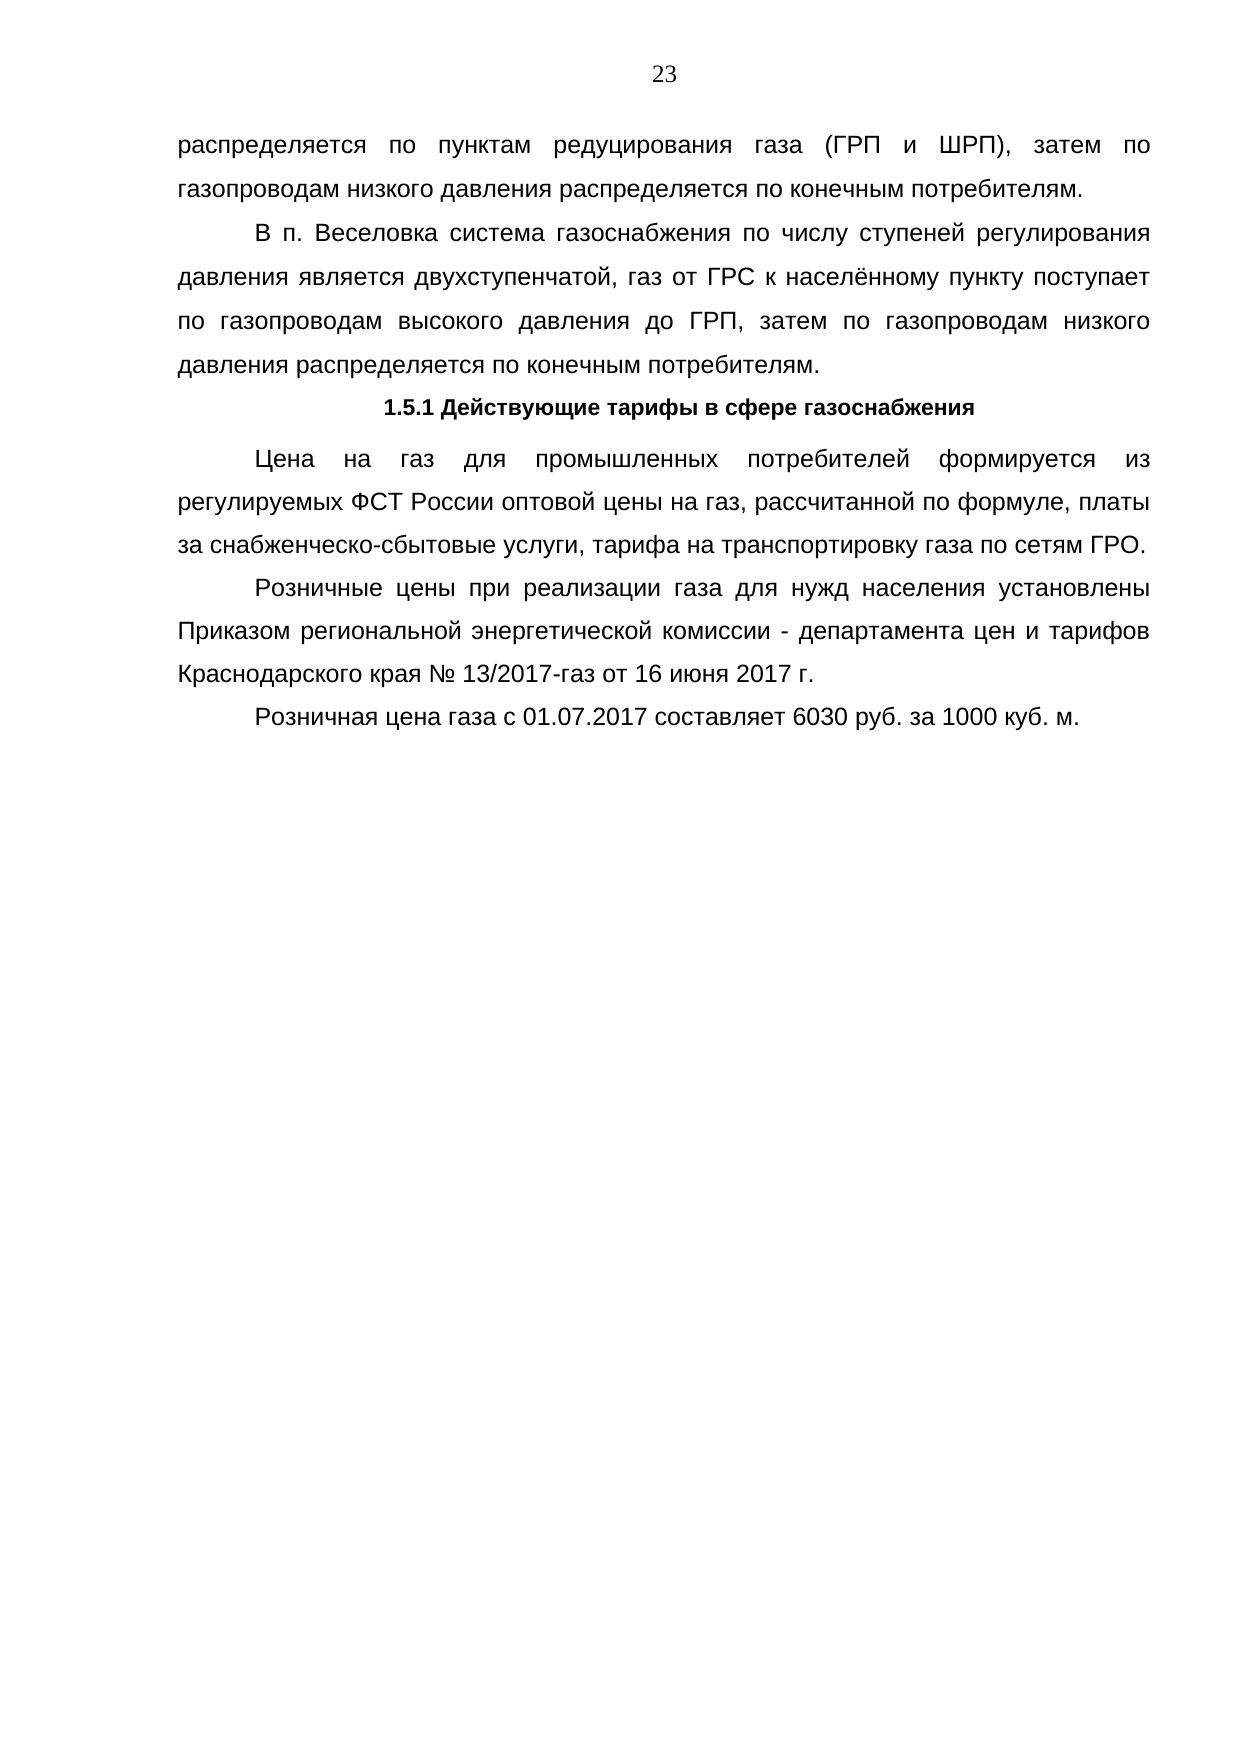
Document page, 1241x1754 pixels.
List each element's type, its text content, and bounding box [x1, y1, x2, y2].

text Розничная цена газа с 01.07.2017 составляет 6030 руб. за 1000 куб. м. [177, 691, 1152, 734]
text Цена на газ для промышленных потребителей формируется из регулируемых ФСТ России оптовой цены на газ, рассчитанной по формуле, платы за снабженческо-сбытовые услуги, тарифа на транспортировку газа по сетям ГРО. [177, 433, 1152, 562]
text В п. Веселовка система газоснабжения по числу ступеней регулирования давления является двухступенчатой, газ от ГРС к населённому пункту поступает по газопроводам высокого давления до ГРП, затем по газопроводам низкого давления распределяется по конечным потребителям. [177, 206, 1152, 382]
subtitle Действующие тарифы в сфере газоснабжения [177, 394, 1152, 421]
text Розничные цены при реализации газа для нужд населения установлены Приказом региональной энергетической комиссии - департамента цен и тарифов Краснодарского края № 13/2017-газ от 16 июня 2017 г. [177, 562, 1152, 691]
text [177, 118, 1152, 206]
